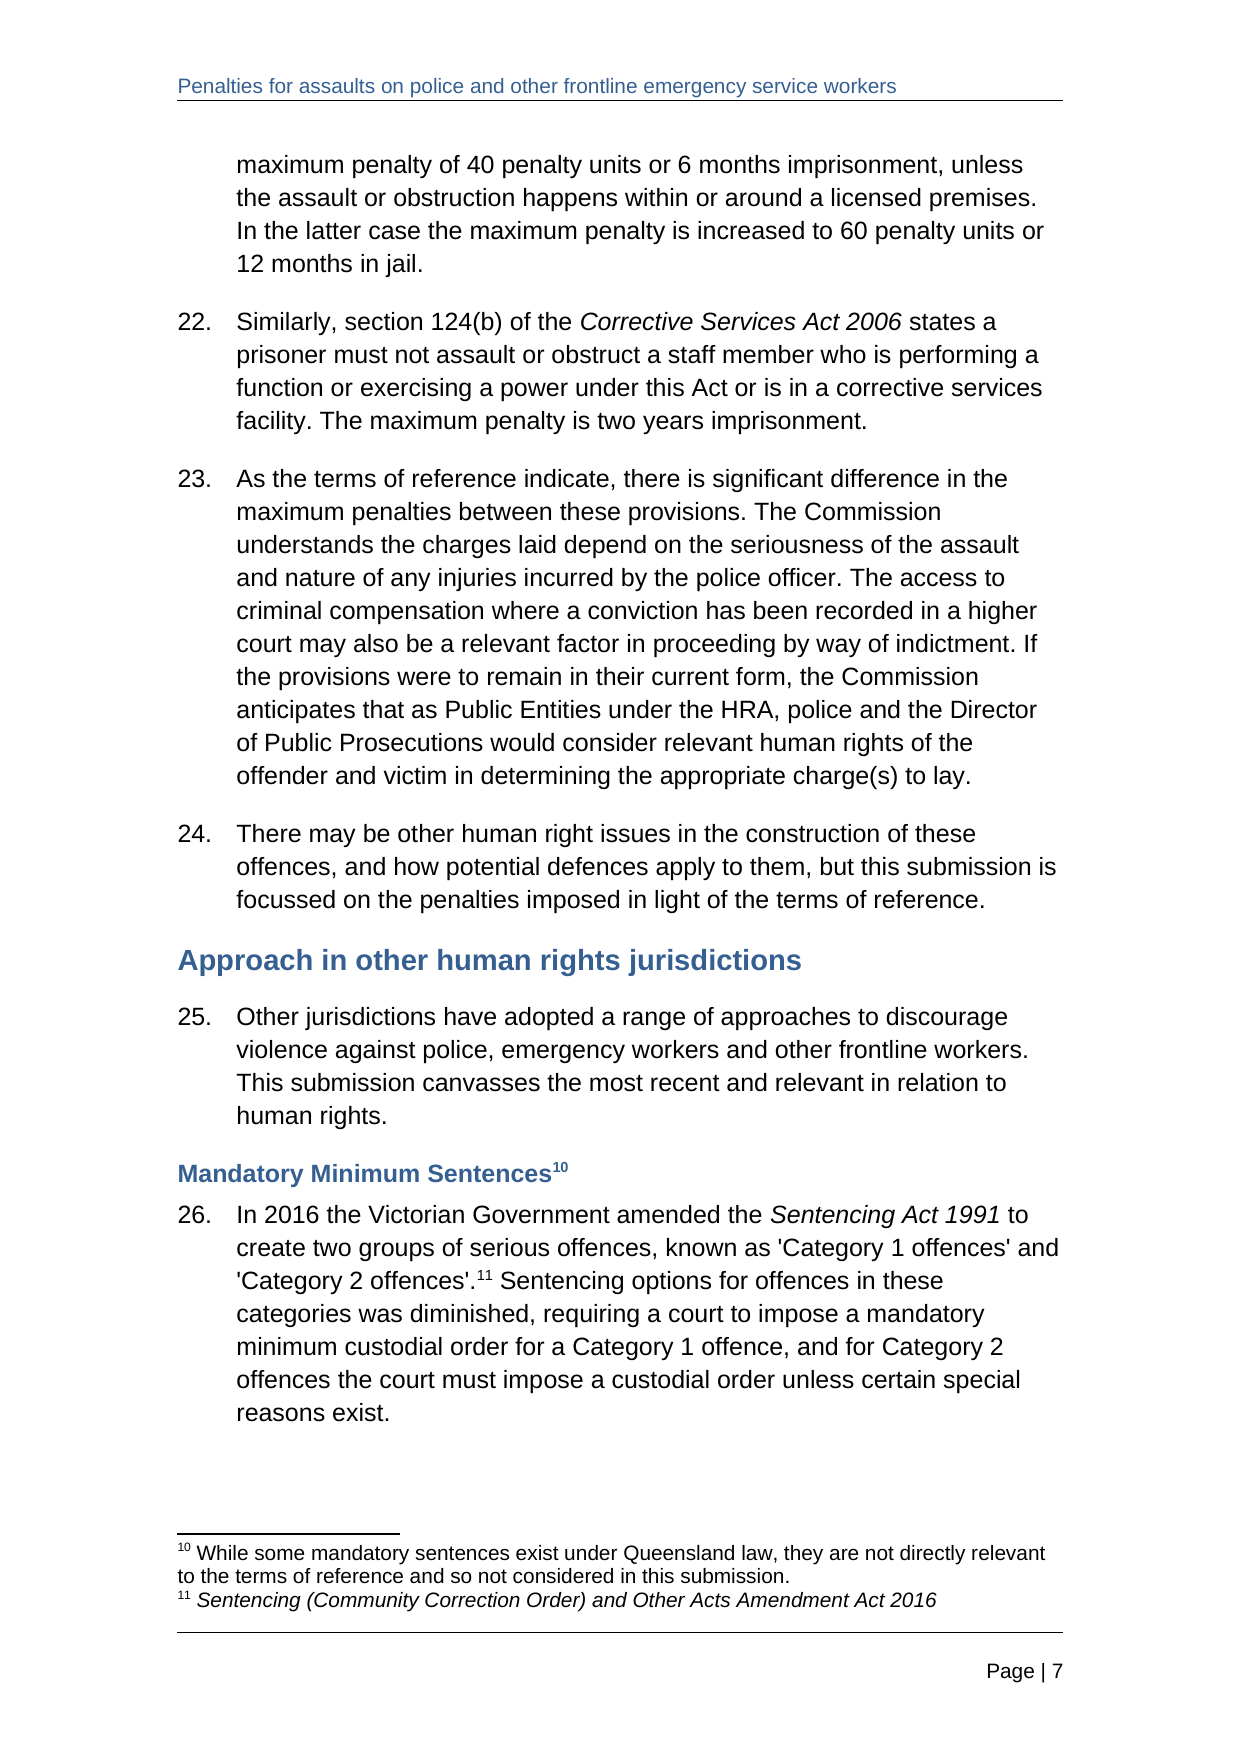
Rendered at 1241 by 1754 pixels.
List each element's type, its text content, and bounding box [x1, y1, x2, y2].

text In 2016 the Victorian Government amended the Sentencing Act 1991 to create two groups of serious offences, known as 'Category 1 offences' and 'Category 2 offences'. Sentencing options for offences in these categories was diminished, requiring a court to impose a mandatory minimum custodial order for a Category 1 offence, and for Category 2 offences the court must impose a custodial order unless certain special reasons exist. [177, 1200, 1063, 1427]
subtitle Approach in other human rights jurisdictions [177, 943, 1063, 977]
text Other jurisdictions have adopted a range of approaches to discourage violence against police, emergency workers and other frontline workers. This submission canvasses the most recent and relevant in relation to human rights. [177, 1002, 1063, 1130]
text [177, 150, 1063, 278]
text As the terms of reference indicate, there is significant difference in the maximum penalties between these provisions. The Commission understands the charges laid depend on the seriousness of the assault and nature of any injuries incurred by the police officer. The access to criminal compensation where a conviction has been recorded in a higher court may also be a relevant factor in proceeding by way of indictment. If the provisions were to remain in their current form, the Commission anticipates that as Public Entities under the HRA, police and the Director of Public Prosecutions would consider relevant human rights of the offender and victim in determining the appropriate charge(s) to lay. [177, 464, 1063, 790]
text Similarly, section 124(b) of the Corrective Services Act 2006 states a prisoner must not assault or obstruct a staff member who is performing a function or exercising a power under this Act or is in a corrective services facility. The maximum penalty is two years imprisonment. [177, 307, 1063, 435]
subtitle Mandatory Minimum Sentences [177, 1159, 1063, 1188]
text There may be other human right issues in the construction of these offences, and how potential defences apply to them, but this submission is focussed on the penalties imposed in light of the terms of reference. [177, 819, 1063, 914]
